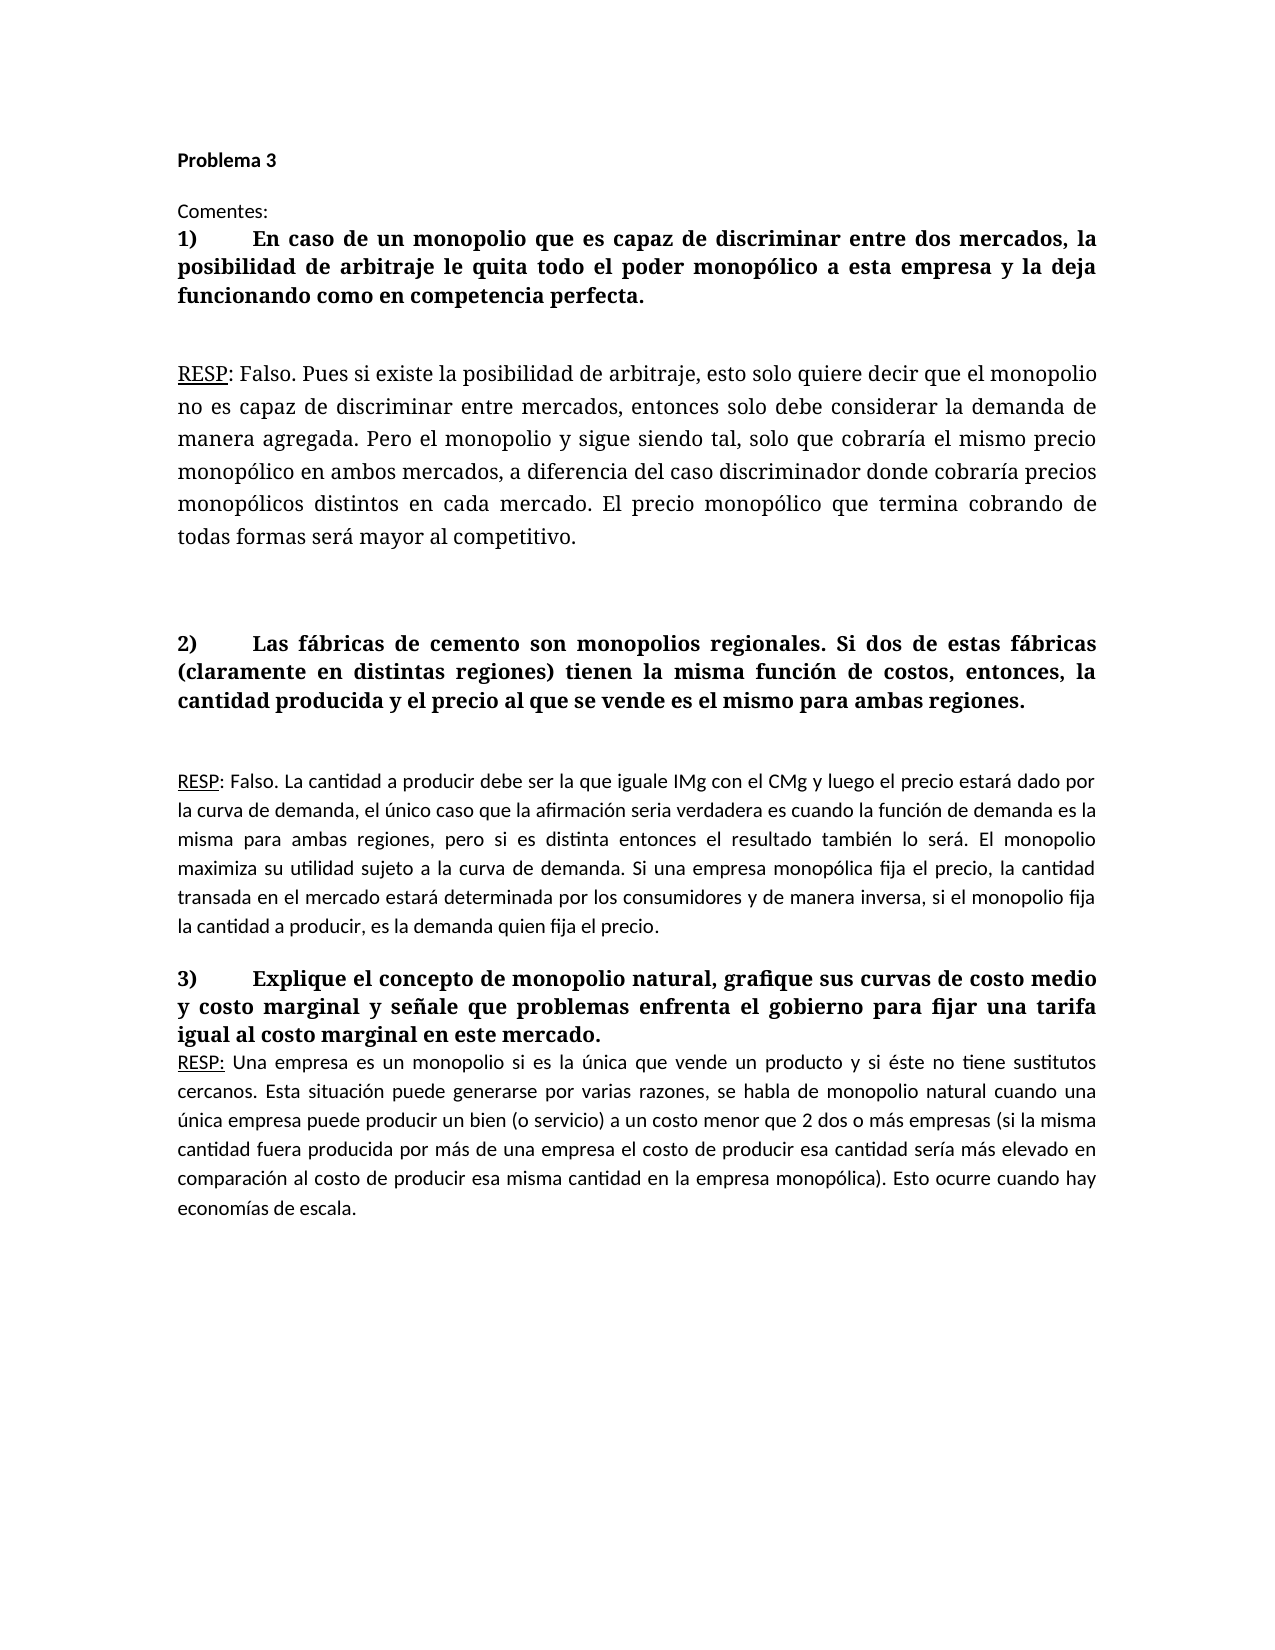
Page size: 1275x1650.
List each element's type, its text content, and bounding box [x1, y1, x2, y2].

list Las fábricas de cemento son monopolios regionales. Si dos de estas fábricas (claramente en distintas regiones) tienen la misma función de costos, entonces, la cantidad producida y el precio al que se vende es el mismo para ambas regiones. [177, 629, 1098, 714]
text RESP: Falso. Pues si existe la posibilidad de arbitraje, esto solo quiere decir que el monopolio no es capaz de discriminar entre mercados, entonces solo debe considerar la demanda de manera agregada. Pero el monopolio y sigue siendo tal, solo que cobraría el mismo precio monopólico en ambos mercados, a diferencia del caso discriminador donde cobraría precios monopólicos distintos en cada mercado. El precio monopólico que termina cobrando de todas formas será mayor al competitivo. [177, 359, 1098, 551]
text RESP: Falso. La cantidad a producir debe ser la que iguale IMg con el CMg y luego el precio estará dado por la curva de demanda, el único caso que la afirmación seria verdadera es cuando la función de demanda es la misma para ambas regiones, pero si es distinta entonces el resultado también lo será. El monopolio maximiza su utilidad sujeto a la curva de demanda. Si una empresa monopólica fija el precio, la cantidad transada en el mercado estará determinada por los consumidores y de manera inversa, si el monopolio fija la cantidad a producir, es la demanda quien fija el precio. [177, 768, 1098, 939]
list En caso de un monopolio que es capaz de discriminar entre dos mercados, la posibilidad de arbitraje le quita todo el poder monopólico a esta empresa y la deja funcionando como en competencia perfecta. [177, 224, 1098, 309]
text Comentes: [177, 198, 1098, 224]
list Explique el concepto de monopolio natural, grafique sus curvas de costo medio y costo marginal y señale que problemas enfrenta el gobierno para fijar una tarifa igual al costo marginal en este mercado. [177, 964, 1098, 1049]
text Problema 3 [177, 148, 1098, 173]
text RESP: Una empresa es un monopolio si es la única que vende un producto y si éste no tiene sustitutos cercanos. Esta situación puede generarse por varias razones, se habla de monopolio natural cuando una única empresa puede producir un bien (o servicio) a un costo menor que 2 dos o más empresas (si la misma cantidad fuera producida por más de una empresa el costo de producir esa cantidad sería más elevado en comparación al costo de producir esa misma cantidad en la empresa monopólica). Esto ocurre cuando hay economías de escala. [177, 1049, 1098, 1220]
